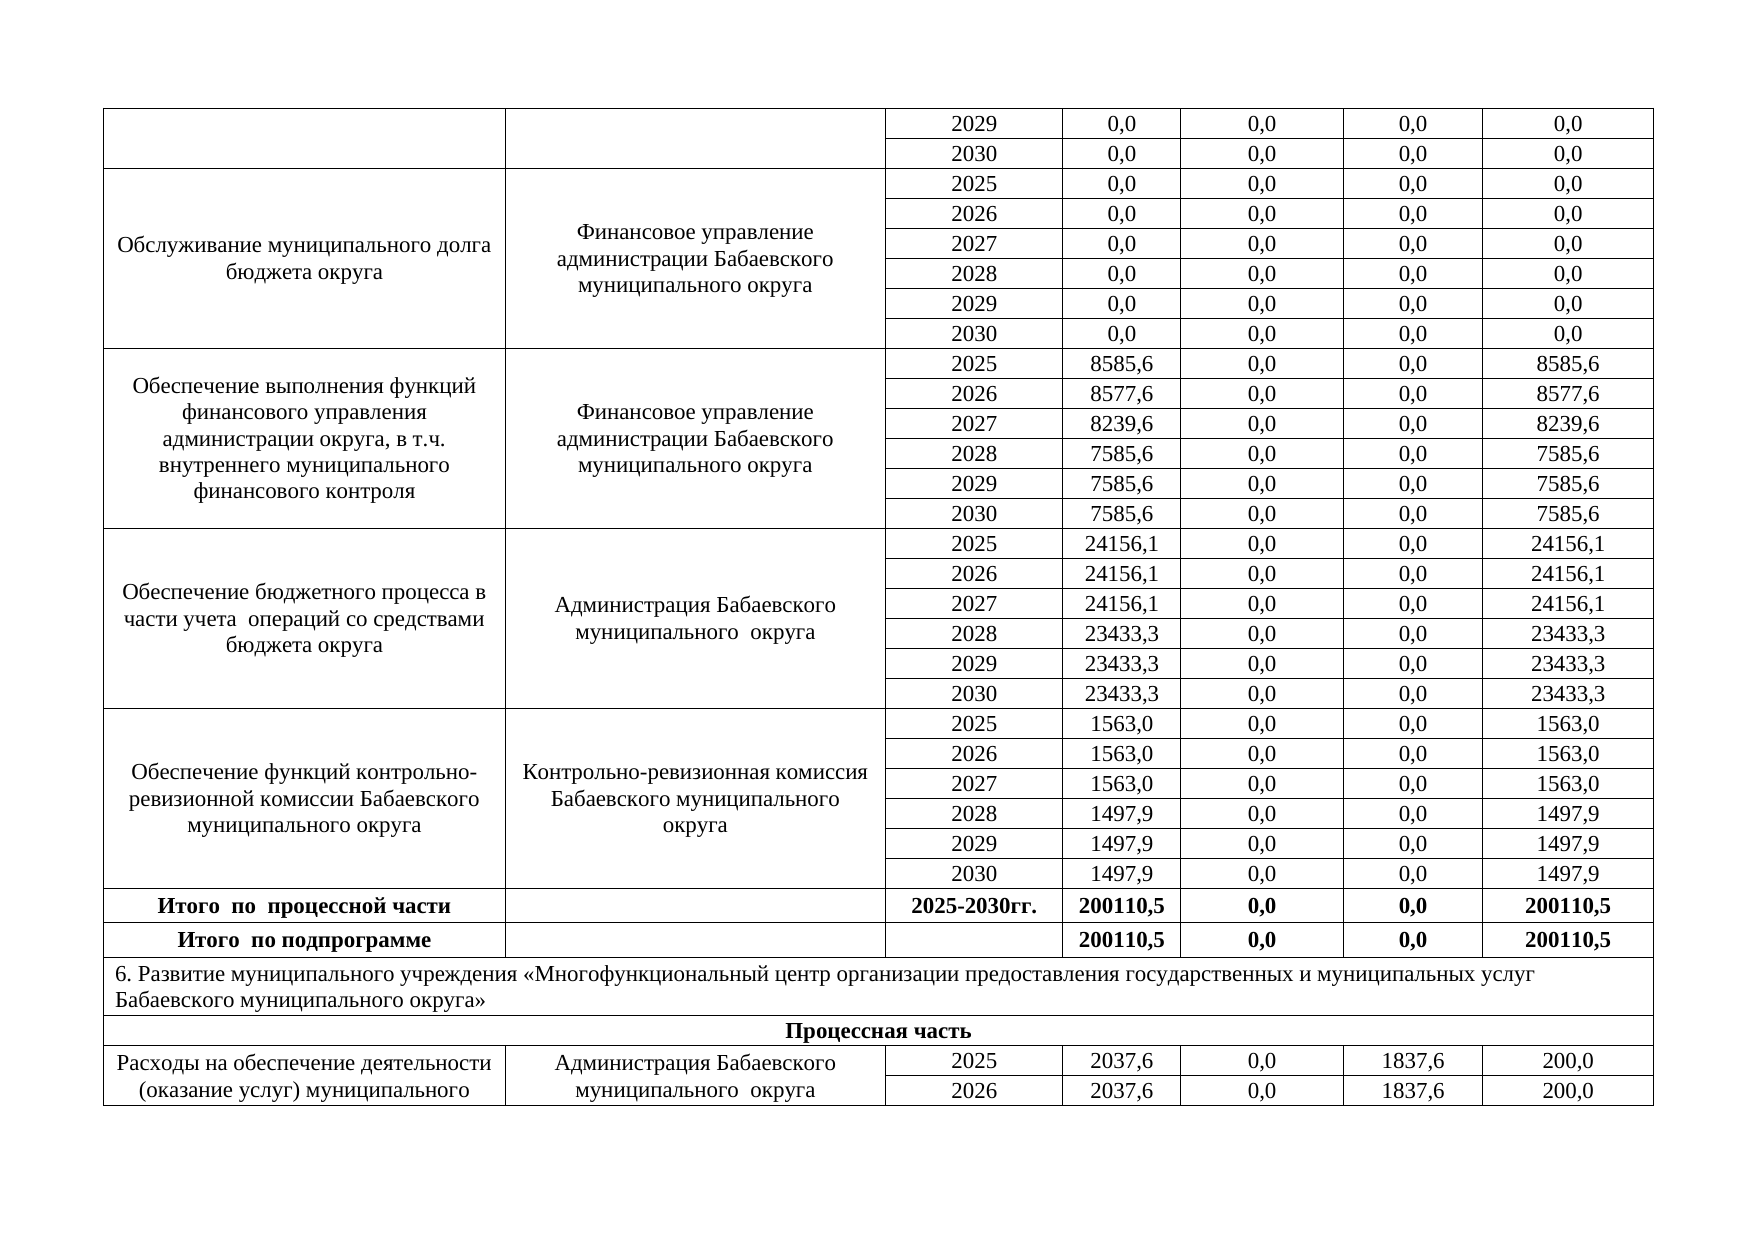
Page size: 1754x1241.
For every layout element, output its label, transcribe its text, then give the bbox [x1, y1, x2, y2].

table_cell 0,0 [1344, 859, 1482, 887]
table_cell 8577,6 [1483, 379, 1653, 407]
table_cell 7585,6 [1483, 499, 1653, 527]
table_cell 24156,1 [1483, 559, 1653, 587]
table_cell 2030 [886, 499, 1062, 527]
table_cell 8239,6 [1063, 409, 1180, 437]
table_cell 0,0 [1344, 409, 1482, 437]
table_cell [506, 1046, 885, 1105]
table_cell 23433,3 [1483, 679, 1653, 707]
table_cell 0,0 [1344, 109, 1482, 137]
table_cell 200,0 [1483, 1046, 1653, 1075]
table_cell 24156,1 [1483, 529, 1653, 557]
table_cell 0,0 [1181, 349, 1343, 377]
table_cell 0,0 [1181, 109, 1343, 137]
table_cell 2037,6 [1063, 1046, 1180, 1075]
table_cell 7585,6 [1483, 439, 1653, 467]
table_cell 0,0 [1181, 409, 1343, 437]
table_cell 6. Развитие муниципального учреждения «Многофункциональный центр организации предоставления государственных и муниципальных услуг Бабаевского муниципального округа» [104, 958, 1653, 1015]
table_cell 0,0 [1181, 499, 1343, 527]
table_cell 7585,6 [1063, 439, 1180, 467]
table_cell 2025 [886, 169, 1062, 197]
table_cell 0,0 [1063, 289, 1180, 317]
table_cell 0,0 [1063, 229, 1180, 257]
table_cell 2026 [886, 379, 1062, 407]
table_cell Финансовое управление администрации Бабаевского муниципального округа [506, 349, 885, 527]
table_cell 200110,5 [1483, 889, 1653, 922]
table_cell Обеспечение бюджетного процесса в части учета операций со средствами бюджета округа [104, 529, 505, 707]
table_cell 0,0 [1181, 709, 1343, 737]
table_cell 2029 [886, 109, 1062, 137]
table_cell 1563,0 [1063, 709, 1180, 737]
table_cell 2027 [886, 589, 1062, 617]
table_cell Расходы на обеспечение деятельности (оказание услуг) муниципального учреждения «Многофункциональный центр организации предоставления государственных и муниципальных услуг Бабаевского муниципального округа» [104, 1046, 505, 1105]
table_cell 0,0 [1181, 529, 1343, 557]
table_cell 2026 [886, 559, 1062, 587]
table_cell 0,0 [1181, 923, 1343, 957]
table_cell 0,0 [1344, 679, 1482, 707]
table_cell 0,0 [1483, 199, 1653, 227]
table_cell 0,0 [1483, 109, 1653, 137]
table_cell 0,0 [1344, 499, 1482, 527]
table_cell 0,0 [1181, 259, 1343, 287]
table_cell 1563,0 [1483, 709, 1653, 737]
table_cell 8239,6 [1483, 409, 1653, 437]
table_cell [506, 169, 885, 347]
table_cell 0,0 [1344, 889, 1482, 922]
table_cell 0,0 [1181, 829, 1343, 857]
table_cell 0,0 [1181, 289, 1343, 317]
table_cell 0,0 [1181, 1046, 1343, 1075]
table_cell 1497,9 [1063, 799, 1180, 827]
table_cell 24156,1 [1063, 589, 1180, 617]
table_cell [886, 923, 1062, 957]
table_cell 0,0 [1483, 169, 1653, 197]
table_cell Администрация Бабаевского муниципального округа [506, 529, 885, 707]
table_cell 0,0 [1344, 923, 1482, 957]
table_cell 1497,9 [1483, 829, 1653, 857]
table_cell [506, 889, 885, 922]
table_cell 1563,0 [1063, 769, 1180, 797]
table_cell 0,0 [1063, 109, 1180, 137]
table_cell 200,0 [1483, 1076, 1653, 1105]
table_cell 0,0 [1181, 589, 1343, 617]
table_cell 2025 [886, 529, 1062, 557]
table_cell 0,0 [1344, 199, 1482, 227]
table_cell 2025-2030гг. [886, 889, 1062, 922]
table_cell 1497,9 [1063, 859, 1180, 887]
table_cell 23433,3 [1063, 679, 1180, 707]
table_cell 2028 [886, 799, 1062, 827]
table_cell 2025 [886, 709, 1062, 737]
table_cell 8585,6 [1063, 349, 1180, 377]
table_cell 23433,3 [1063, 619, 1180, 647]
table_cell 0,0 [1181, 1076, 1343, 1105]
table_cell 0,0 [1344, 439, 1482, 467]
table_cell 0,0 [1181, 649, 1343, 677]
table_cell 0,0 [1344, 169, 1482, 197]
table_cell 0,0 [1181, 139, 1343, 167]
table_cell 0,0 [1344, 799, 1482, 827]
table_cell 23433,3 [1483, 619, 1653, 647]
table_cell 200110,5 [1483, 923, 1653, 957]
table_cell 2027 [886, 769, 1062, 797]
table_cell 0,0 [1344, 469, 1482, 497]
table_cell 0,0 [1344, 139, 1482, 167]
table_cell 0,0 [1483, 229, 1653, 257]
table_cell 2030 [886, 319, 1062, 347]
table_cell 0,0 [1344, 319, 1482, 347]
table_cell 0,0 [1063, 199, 1180, 227]
table_cell 2026 [886, 1076, 1062, 1105]
table_cell 0,0 [1181, 679, 1343, 707]
table_cell 2029 [886, 469, 1062, 497]
table_cell 0,0 [1344, 349, 1482, 377]
table_cell 0,0 [1344, 529, 1482, 557]
table_cell Процессная часть [104, 1016, 1653, 1045]
table_cell 0,0 [1344, 709, 1482, 737]
table_cell 2025 [886, 1046, 1062, 1075]
table_cell 2029 [886, 289, 1062, 317]
table_cell 0,0 [1344, 769, 1482, 797]
table_cell 0,0 [1483, 289, 1653, 317]
table_cell 1837,6 [1344, 1046, 1482, 1075]
table_cell 2026 [886, 739, 1062, 767]
table_cell 2028 [886, 259, 1062, 287]
table_cell 0,0 [1063, 259, 1180, 287]
table_cell 1563,0 [1483, 769, 1653, 797]
table_cell 2030 [886, 859, 1062, 887]
table_cell 0,0 [1181, 229, 1343, 257]
table_cell 0,0 [1181, 889, 1343, 922]
table_cell 23433,3 [1483, 649, 1653, 677]
table_cell 0,0 [1344, 739, 1482, 767]
table_cell 8577,6 [1063, 379, 1180, 407]
table_cell 0,0 [1181, 559, 1343, 587]
table_cell 0,0 [1063, 139, 1180, 167]
table_cell 2029 [886, 649, 1062, 677]
table_cell 2027 [886, 409, 1062, 437]
table_cell 0,0 [1181, 439, 1343, 467]
table_cell 0,0 [1181, 619, 1343, 647]
table_cell 0,0 [1181, 319, 1343, 347]
table_cell 24156,1 [1063, 529, 1180, 557]
table_cell 2029 [886, 829, 1062, 857]
table_cell [506, 923, 885, 957]
table_cell Итого по подпрограмме [104, 923, 505, 957]
table_cell Контрольно-ревизионная комиссия Бабаевского муниципального округа [506, 709, 885, 887]
table_cell 200110,5 [1063, 923, 1180, 957]
table_cell 1497,9 [1483, 859, 1653, 887]
table_cell 7585,6 [1063, 499, 1180, 527]
table_cell 0,0 [1344, 379, 1482, 407]
table_cell 0,0 [1483, 139, 1653, 167]
table_cell 0,0 [1181, 469, 1343, 497]
table_cell 0,0 [1181, 169, 1343, 197]
table_cell 0,0 [1344, 229, 1482, 257]
table_cell 0,0 [1344, 829, 1482, 857]
table_cell 0,0 [1344, 289, 1482, 317]
table_cell 24156,1 [1063, 559, 1180, 587]
table_cell 2030 [886, 679, 1062, 707]
table_cell 0,0 [1483, 259, 1653, 287]
table_cell Итого по процессной части [104, 889, 505, 922]
table_cell Обеспечение выполнения функций финансового управления администрации округа, в т.ч. внутреннего муниципального финансового контроля [104, 349, 505, 527]
table_cell 0,0 [1181, 859, 1343, 887]
table_cell 7585,6 [1483, 469, 1653, 497]
table_cell 0,0 [1344, 559, 1482, 587]
table_cell Обеспечение функций контрольно-ревизионной комиссии Бабаевского муниципального округа [104, 709, 505, 887]
table_cell 1563,0 [1483, 739, 1653, 767]
table_cell 24156,1 [1483, 589, 1653, 617]
table_cell 2025 [886, 349, 1062, 377]
table_cell 0,0 [1483, 319, 1653, 347]
table_cell 0,0 [1063, 169, 1180, 197]
table_cell 0,0 [1181, 199, 1343, 227]
table_cell 0,0 [1344, 259, 1482, 287]
table_cell 1563,0 [1063, 739, 1180, 767]
table_cell 0,0 [1344, 649, 1482, 677]
table_cell 1497,9 [1063, 829, 1180, 857]
table_cell Обслуживание муниципального долга бюджета округа [104, 169, 505, 347]
table_cell 0,0 [1344, 619, 1482, 647]
table_cell 2030 [886, 139, 1062, 167]
table_cell 2037,6 [1063, 1076, 1180, 1105]
table_cell 0,0 [1181, 739, 1343, 767]
table_cell 0,0 [1063, 319, 1180, 347]
table_cell 0,0 [1181, 799, 1343, 827]
table_cell 23433,3 [1063, 649, 1180, 677]
table_cell 2026 [886, 199, 1062, 227]
table_cell 0,0 [1181, 379, 1343, 407]
table_cell 200110,5 [1063, 889, 1180, 922]
table_cell 0,0 [1181, 769, 1343, 797]
table_cell 7585,6 [1063, 469, 1180, 497]
table_cell 1497,9 [1483, 799, 1653, 827]
table_cell 2027 [886, 229, 1062, 257]
table_cell 8585,6 [1483, 349, 1653, 377]
table_cell 2028 [886, 619, 1062, 647]
table_cell 1837,6 [1344, 1076, 1482, 1105]
table_cell 0,0 [1344, 589, 1482, 617]
table_cell 2028 [886, 439, 1062, 467]
